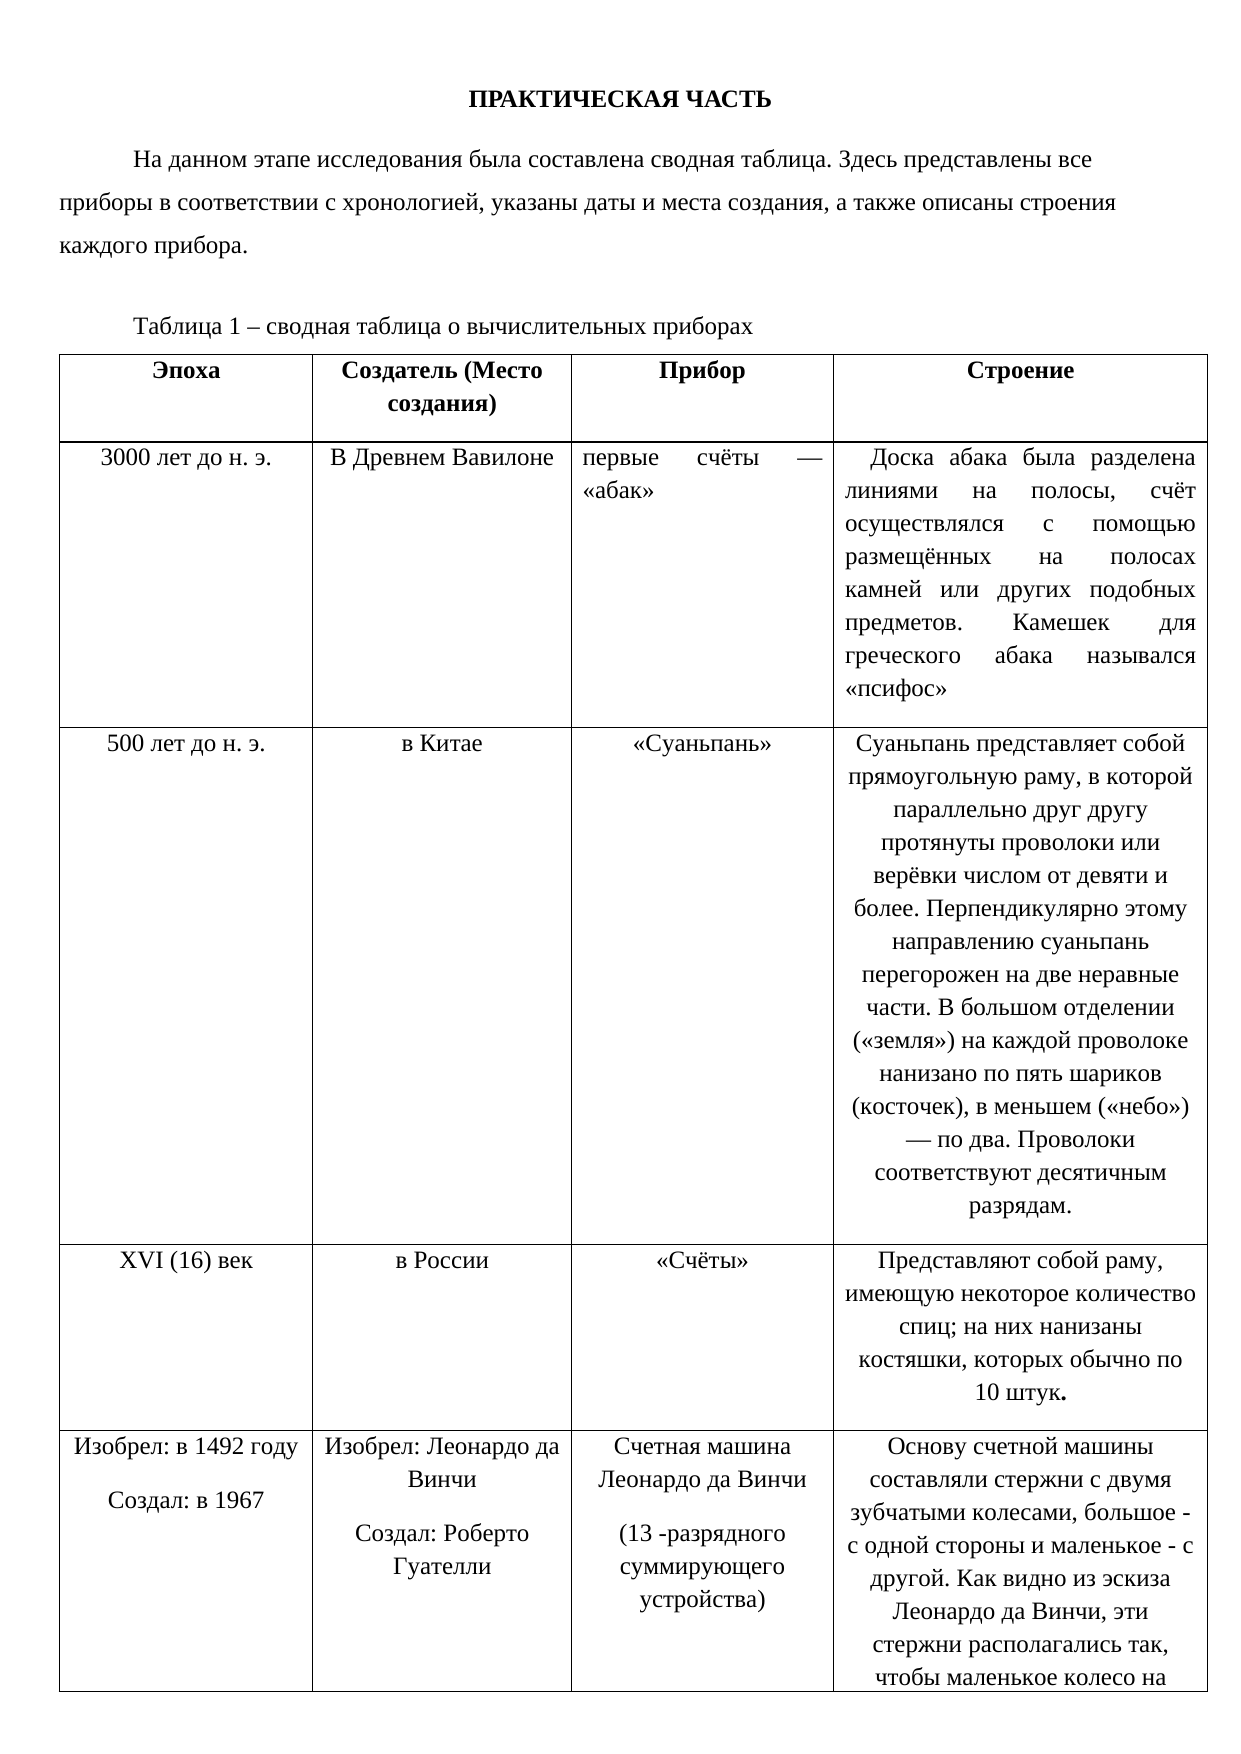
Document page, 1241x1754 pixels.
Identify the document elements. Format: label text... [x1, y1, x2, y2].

table_header Создатель (Место создания) [313, 355, 571, 441]
text На данном этапе исследования была составлена сводная таблица. Здесь представлены все приборы в соответствии с хронологией, указаны даты и места создания, а также описаны строения каждого прибора. [59, 144, 1181, 259]
table_header Прибор [572, 355, 833, 441]
table_cell в Китае [313, 728, 571, 1244]
table_cell в России [313, 1245, 571, 1430]
table_cell XVI (16) век [60, 1245, 312, 1430]
table_cell В Древнем Вавилоне [313, 443, 571, 727]
table_cell 3000 лет до н. э. [60, 443, 312, 727]
table_cell «Суаньпань» [572, 728, 833, 1244]
table_header Строение [834, 355, 1207, 441]
text Таблица 1 – сводная таблица о вычислительных приборах [59, 311, 1181, 339]
subtitle Практическая часть [59, 84, 1181, 113]
table_cell Суаньпань представляет собой прямоугольную раму, в которой параллельно друг другу протянуты проволоки или верёвки числом от девяти и более. Перпендикулярно этому направлению суаньпань перегорожен на две неравные части. В большом отделении («земля») на каждой проволоке нанизано по пять шариков (косточек), в меньшем («небо») — по два. Проволоки соответствуют десятичным разрядам. [834, 728, 1207, 1244]
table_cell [313, 1431, 571, 1691]
table_cell Доска абака была разделена линиями на полосы, счёт осуществлялся с помощью размещённых на полосах камней или других подобных предметов. Камешек для греческого абака назывался «псифос» [834, 443, 1207, 727]
table_cell первые счёты — «абак» [572, 443, 833, 727]
table_cell 500 лет до н. э. [60, 728, 312, 1244]
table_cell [572, 1431, 833, 1691]
table_cell Представляют собой раму, имеющую некоторое количество спиц; на них нанизаны костяшки, которых обычно по 10 штук. [834, 1245, 1207, 1430]
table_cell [60, 1431, 312, 1691]
table_cell «Счёты» [572, 1245, 833, 1430]
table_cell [834, 1431, 1207, 1691]
table_header Эпоха [60, 355, 312, 441]
